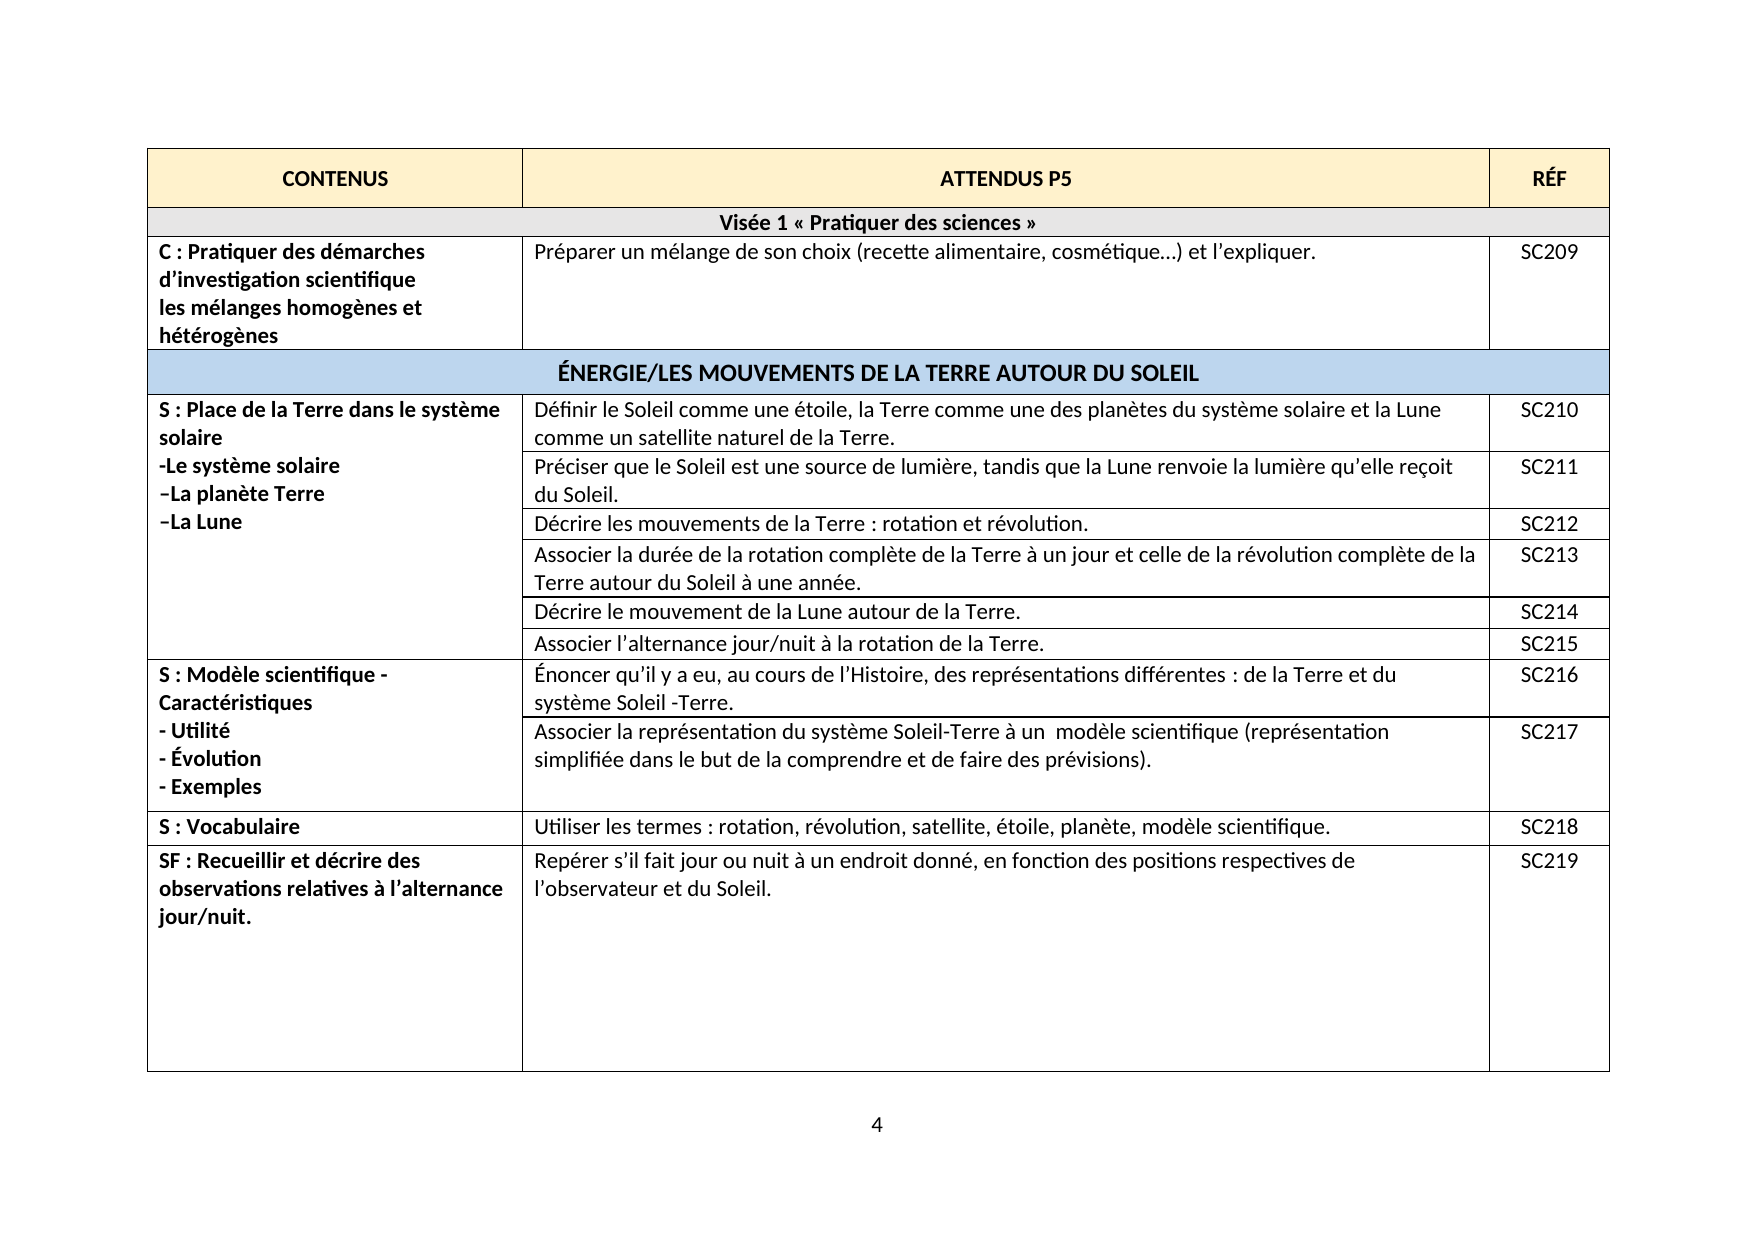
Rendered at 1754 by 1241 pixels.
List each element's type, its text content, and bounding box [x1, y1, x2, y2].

table_header RÉF [1490, 149, 1609, 207]
table_cell SC210 [1490, 395, 1609, 451]
table_cell SC213 [1490, 540, 1609, 596]
table_cell C : Pratiquer des démarches d’investigation scientifique les mélanges homogènes et hétérogènes [148, 237, 522, 349]
table_cell SC218 [1490, 812, 1609, 845]
table_cell SC219 [1490, 846, 1609, 1071]
table_cell SC217 [1490, 718, 1609, 811]
table_header CONTENUS [148, 149, 522, 207]
table_cell ÉNERGIE/LES MOUVEMENTS DE LA TERRE AUTOUR DU SOLEIL [148, 350, 1609, 394]
table_cell Préciser que le Soleil est une source de lumière, tandis que la Lune renvoie la lumière qu’elle reçoit du Soleil. [523, 452, 1489, 508]
table_cell S : Place de la Terre dans le système solaire -Le système solaire –La planète Terre –La Lune [148, 395, 522, 659]
table_cell SC211 [1490, 452, 1609, 508]
table_cell Associer l’alternance jour/nuit à la rotation de la Terre. [523, 629, 1489, 659]
table_cell Associer la représentation du système Soleil-Terre à un modèle scientifique (représentation simplifiée dans le but de la comprendre et de faire des prévisions). [523, 718, 1489, 811]
table_cell Utiliser les termes : rotation, révolution, satellite, étoile, planète, modèle scientifique. [523, 812, 1489, 845]
table_cell SC214 [1490, 598, 1609, 628]
table_header ATTENDUS P5 [523, 149, 1489, 207]
table_cell Associer la durée de la rotation complète de la Terre à un jour et celle de la révolution complète de la Terre autour du Soleil à une année. [523, 540, 1489, 596]
table_cell SC216 [1490, 660, 1609, 716]
table_cell Préparer un mélange de son choix (recette alimentaire, cosmétique…) et l’expliquer. [523, 237, 1489, 349]
table_cell Repérer s’il fait jour ou nuit à un endroit donné, en fonction des positions respectives de l’observateur et du Soleil. [523, 846, 1489, 1071]
table_cell Décrire le mouvement de la Lune autour de la Terre. [523, 598, 1489, 628]
table_cell Visée 1 « Pratiquer des sciences » [148, 208, 1609, 236]
table_cell SC209 [1490, 237, 1609, 349]
table_cell SC215 [1490, 629, 1609, 659]
table_cell S : Modèle scientifique - Caractéristiques - Utilité - Évolution - Exemples [148, 660, 522, 811]
table_cell Décrire les mouvements de la Terre : rotation et révolution. [523, 509, 1489, 539]
table_cell SC212 [1490, 509, 1609, 539]
table_cell Définir le Soleil comme une étoile, la Terre comme une des planètes du système solaire et la Lune comme un satellite naturel de la Terre. [523, 395, 1489, 451]
table_cell SF : Recueillir et décrire des observations relatives à l’alternance jour/nuit. [148, 846, 522, 1071]
table_cell S : Vocabulaire [148, 812, 522, 845]
table_cell Énoncer qu’il y a eu, au cours de l’Histoire, des représentations différentes : de la Terre et du système Soleil -Terre. [523, 660, 1489, 716]
